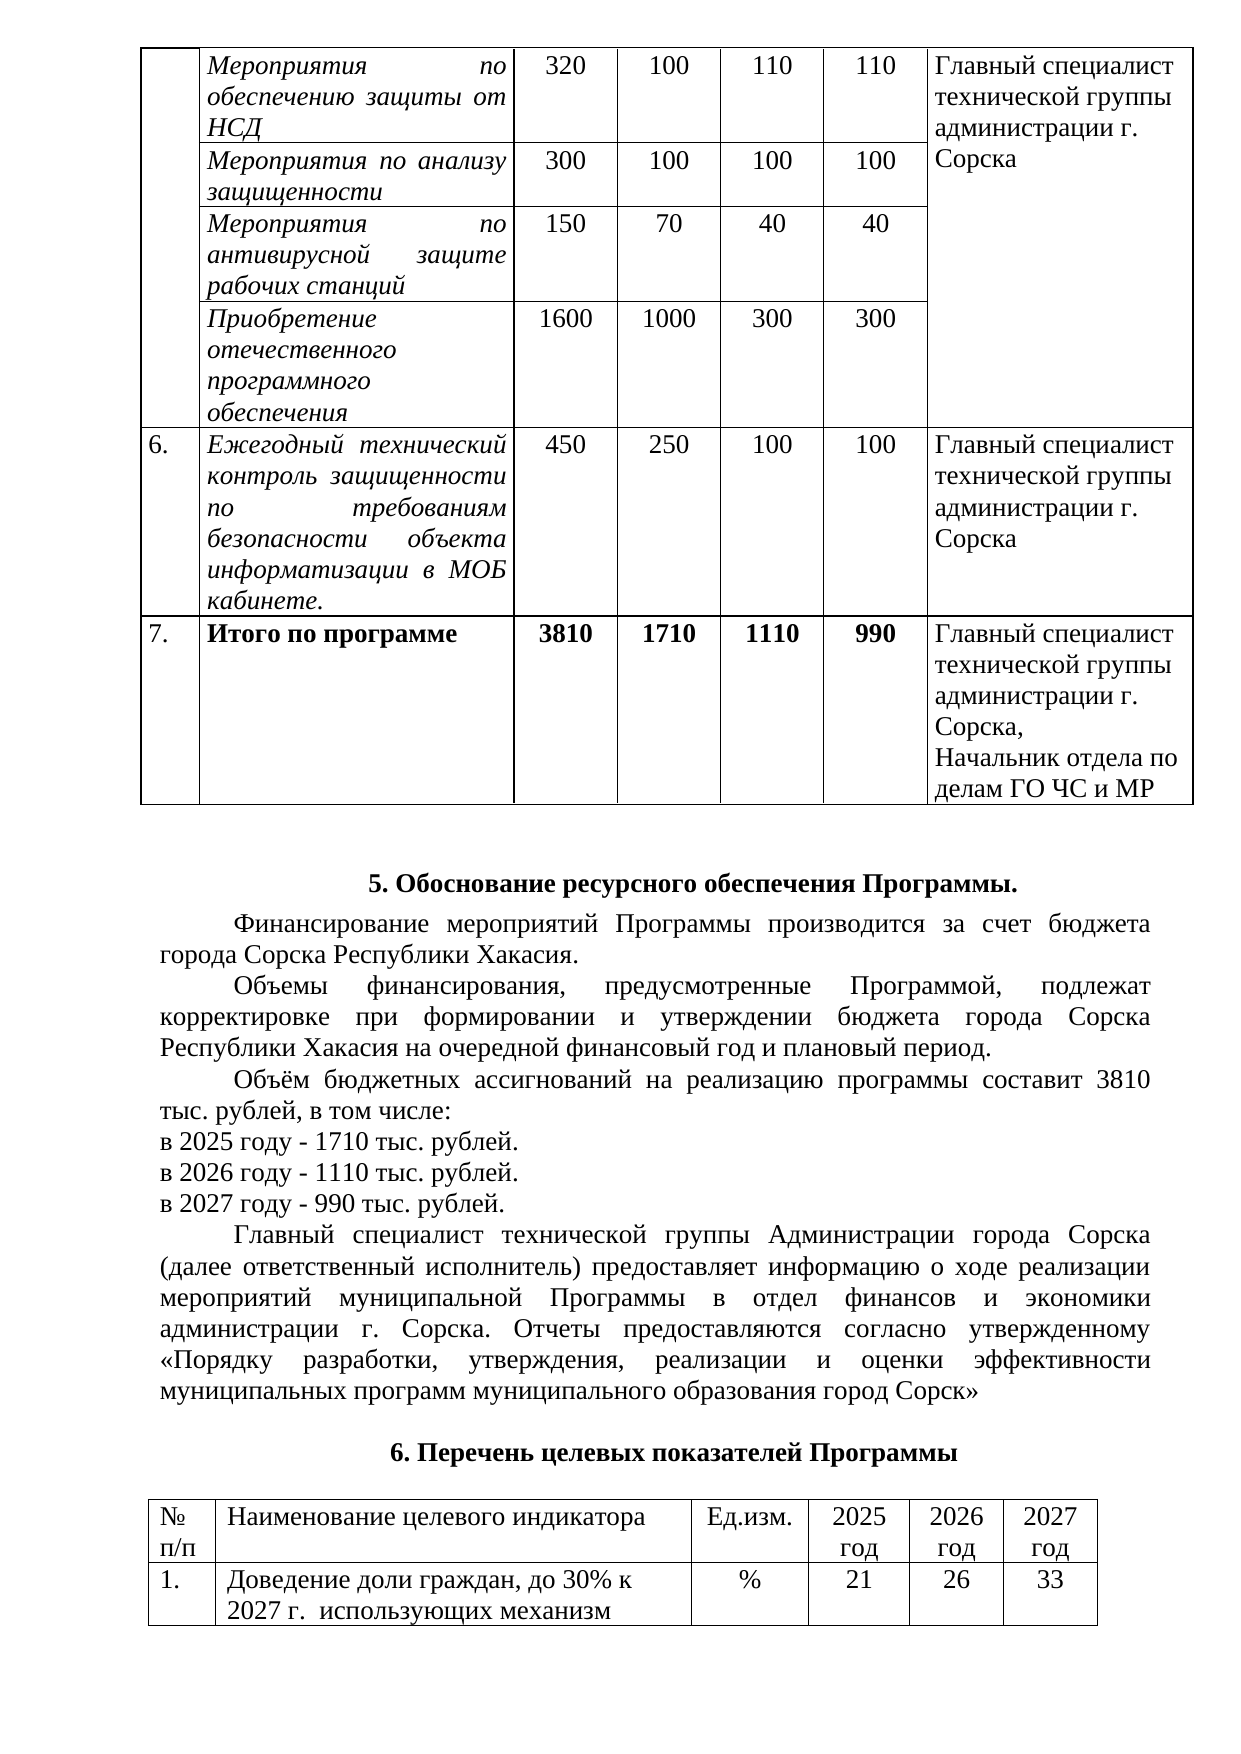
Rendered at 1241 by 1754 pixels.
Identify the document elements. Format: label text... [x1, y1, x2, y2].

table_cell 300 [824, 302, 927, 427]
text Объемы финансирования, предусмотренные Программой, подлежат корректировке при формировании и утверждении бюджета города Сорска Республики Хакасия на очередной финансовый год и плановый период. [159, 969, 1152, 1063]
text Главный специалист технической группы Администрации города Сорска (далее ответственный исполнитель) предоставляет информацию о ходе реализации мероприятий муниципальной Программы в отдел финансов и экономики администрации г. Сорска. Отчеты предоставляются согласно утвержденному «Порядку разработки, утверждения, реализации и оценки эффективности муниципальных программ муниципального образования город Сорск» [159, 1218, 1152, 1405]
table_cell 6. [142, 428, 199, 615]
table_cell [928, 48, 1192, 427]
table_cell Итого по программе [200, 617, 514, 804]
table_header 2027 год [1004, 1500, 1097, 1562]
table_cell 21 [809, 1563, 909, 1625]
text в 2027 году - 990 тыс. рублей. [159, 1187, 1152, 1218]
table_cell 100 [824, 428, 927, 615]
table_cell 40 [824, 207, 927, 301]
table_cell Мероприятия по анализу защищенности [200, 143, 513, 206]
text в 2026 году - 1110 тыс. рублей. [159, 1156, 1152, 1187]
table_cell 5. [142, 49, 199, 427]
table_cell Главный специалист технической группы администрации г. Сорска, Начальник отдела по делам ГО ЧС и МР [928, 617, 1192, 804]
table_cell 33 [1004, 1563, 1097, 1625]
table_header Ед.изм. [692, 1500, 808, 1562]
table_cell 110 [824, 48, 927, 142]
table_cell 1. [149, 1563, 215, 1625]
table_cell 320 [515, 48, 617, 142]
table_cell 100 [721, 143, 823, 206]
text 6. Перечень целевых показателей Программы [197, 1436, 1151, 1468]
table_cell 100 [824, 143, 927, 206]
table_cell 1710 [617, 617, 721, 804]
table_cell Мероприятия по обеспечению защиты от НСД [200, 48, 514, 142]
text Финансирование мероприятий Программы производится за счет бюджета города Сорска Республики Хакасия. [159, 907, 1152, 969]
table_cell % [692, 1563, 808, 1625]
table_cell 1110 [721, 617, 824, 804]
table_header № п/п [149, 1500, 215, 1562]
table_cell 1600 [515, 302, 617, 427]
table_cell 1000 [618, 302, 720, 427]
table_header 2026 год [910, 1500, 1003, 1562]
table_cell 300 [721, 302, 823, 427]
table_cell 100 [721, 428, 823, 615]
table_header Наименование целевого индикатора [216, 1500, 691, 1562]
table_cell Приобретение отечественного программного обеспечения [200, 302, 513, 427]
text в 2025 году - 1710 тыс. рублей. [159, 1125, 1152, 1156]
table_cell 40 [721, 207, 823, 301]
table_cell 250 [618, 428, 720, 615]
text Объём бюджетных ассигнований на реализацию программы составит 3810 тыс. рублей, в том числе: [159, 1063, 1152, 1125]
table_cell 100 [618, 143, 720, 206]
table_cell Мероприятия по антивирусной защите рабочих станций [200, 207, 513, 301]
table_cell 150 [515, 207, 617, 301]
text 5. Обоснование ресурсного обеспечения Программы. [234, 867, 1152, 899]
table_cell 300 [515, 143, 617, 206]
table_cell Главный специалист технической группы администрации г. Сорска [928, 428, 1192, 615]
table_header 2025 год [809, 1500, 909, 1562]
table_cell 100 [618, 48, 720, 142]
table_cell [216, 1563, 691, 1625]
table_cell Ежегодный технический контроль защищенности по требованиям безопасности объекта информатизации в МОБ кабинете. [200, 428, 513, 615]
table_cell 7. [142, 617, 199, 804]
table_cell 3810 [514, 617, 617, 804]
table_cell 26 [910, 1563, 1003, 1625]
table_cell 70 [618, 207, 720, 301]
table_cell 450 [515, 428, 617, 615]
table_cell 110 [721, 48, 823, 142]
table_cell 990 [824, 617, 927, 804]
